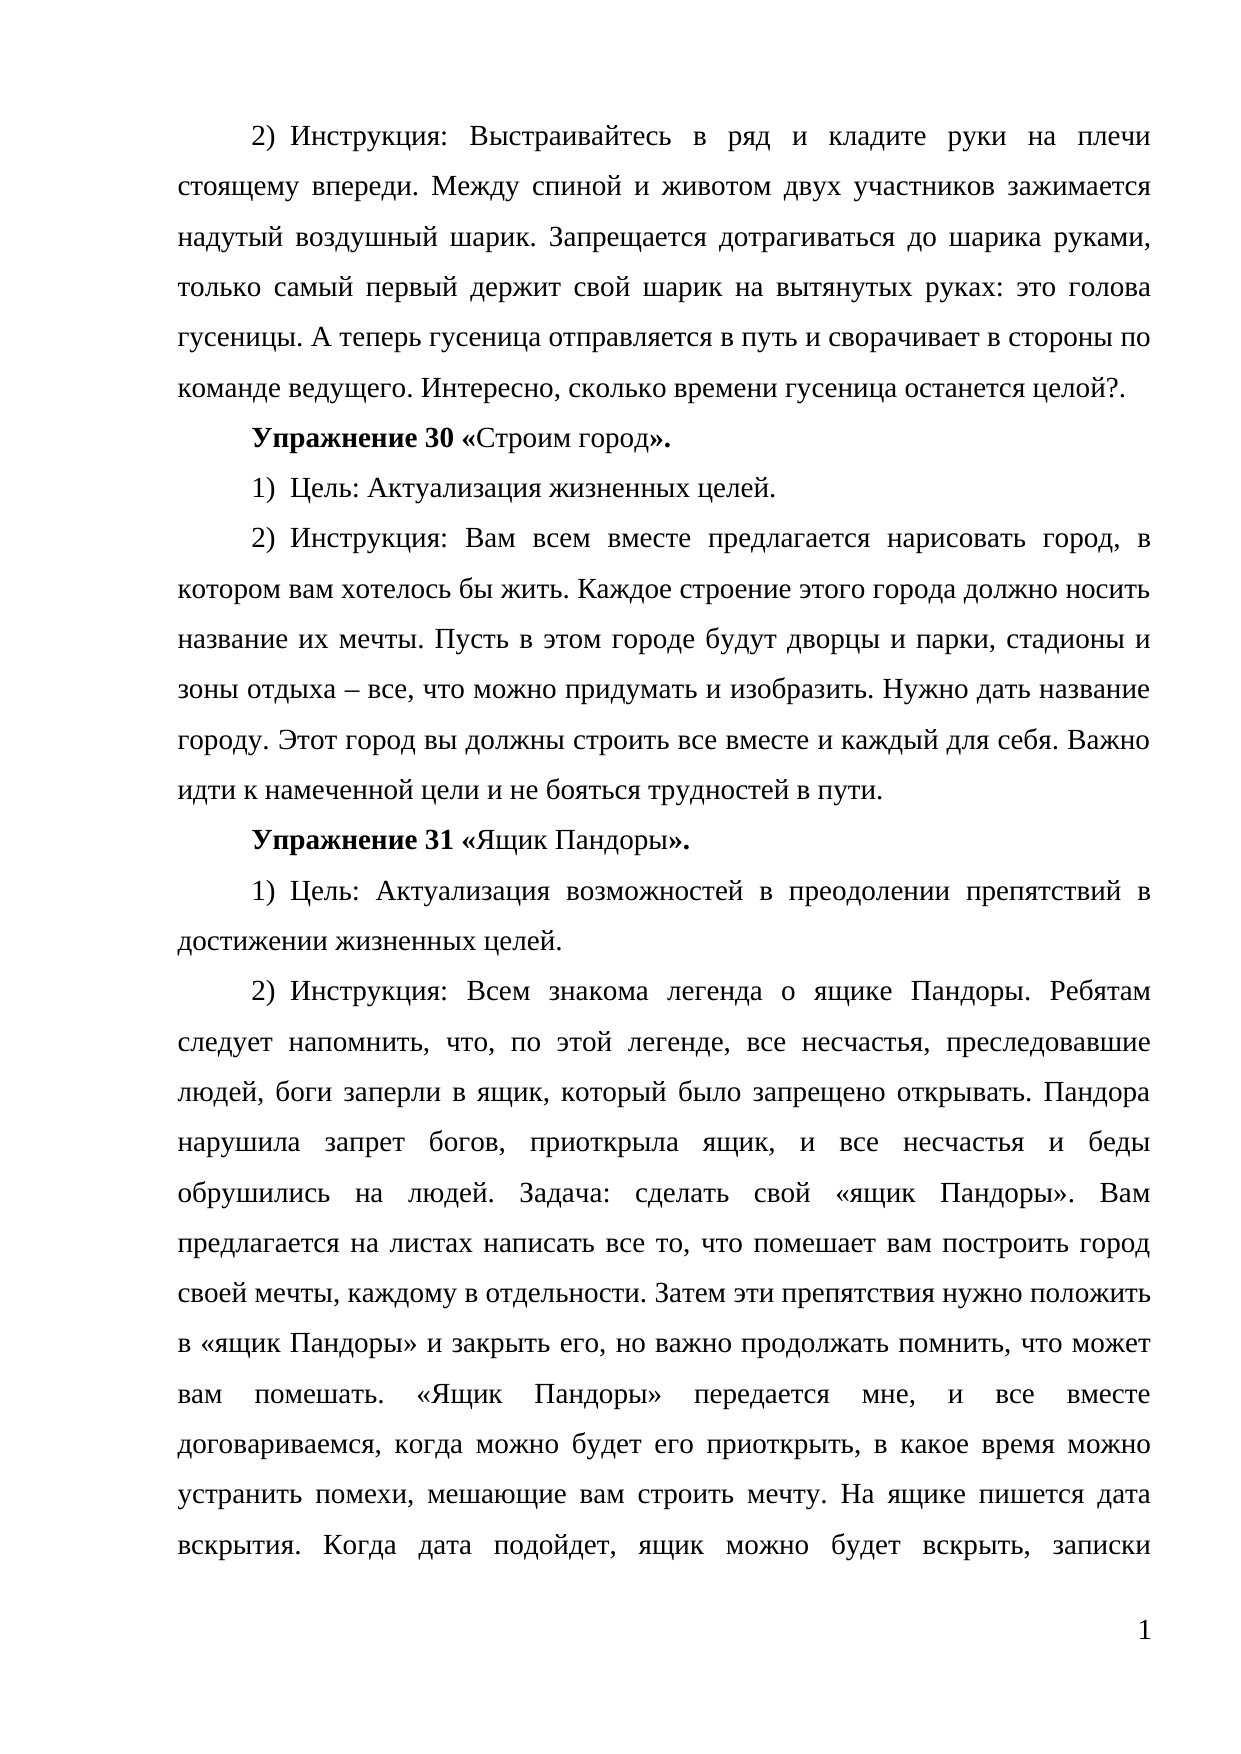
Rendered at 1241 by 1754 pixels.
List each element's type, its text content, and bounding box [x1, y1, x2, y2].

list Инструкция: Выстраивайтесь в ряд и кладите руки на плечи стоящему впереди. Между спиной и животом двух участников зажимается надутый воздушный шарик. Запрещается дотрагиваться до шарика руками, только самый первый держит свой шарик на вытянутых руках: это голова гусеницы. А теперь гусеница отправляется в путь и сворачивает в стороны по команде ведущего. Интересно, сколько времени гусеница останется целой?. [177, 118, 1152, 403]
list Цель: Актуализация жизненных целей. [177, 470, 1152, 504]
list Цель: Актуализация возможностей в преодолении препятствий в достижении жизненных целей. [177, 873, 1152, 957]
text Упражнение 31 «Ящик Пандоры». [177, 822, 1152, 856]
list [177, 973, 1152, 1560]
list Инструкция: Вам всем вместе предлагается нарисовать город, в котором вам хотелось бы жить. Каждое строение этого города должно носить название их мечты. Пусть в этом городе будут дворцы и парки, стадионы и зоны отдыха – все, что можно придумать и изобразить. Нужно дать название городу. Этот город вы должны строить все вместе и каждый для себя. Важно идти к намеченной цели и не бояться трудностей в пути. [177, 521, 1152, 806]
text Упражнение 30 «Строим город». [177, 420, 1152, 453]
